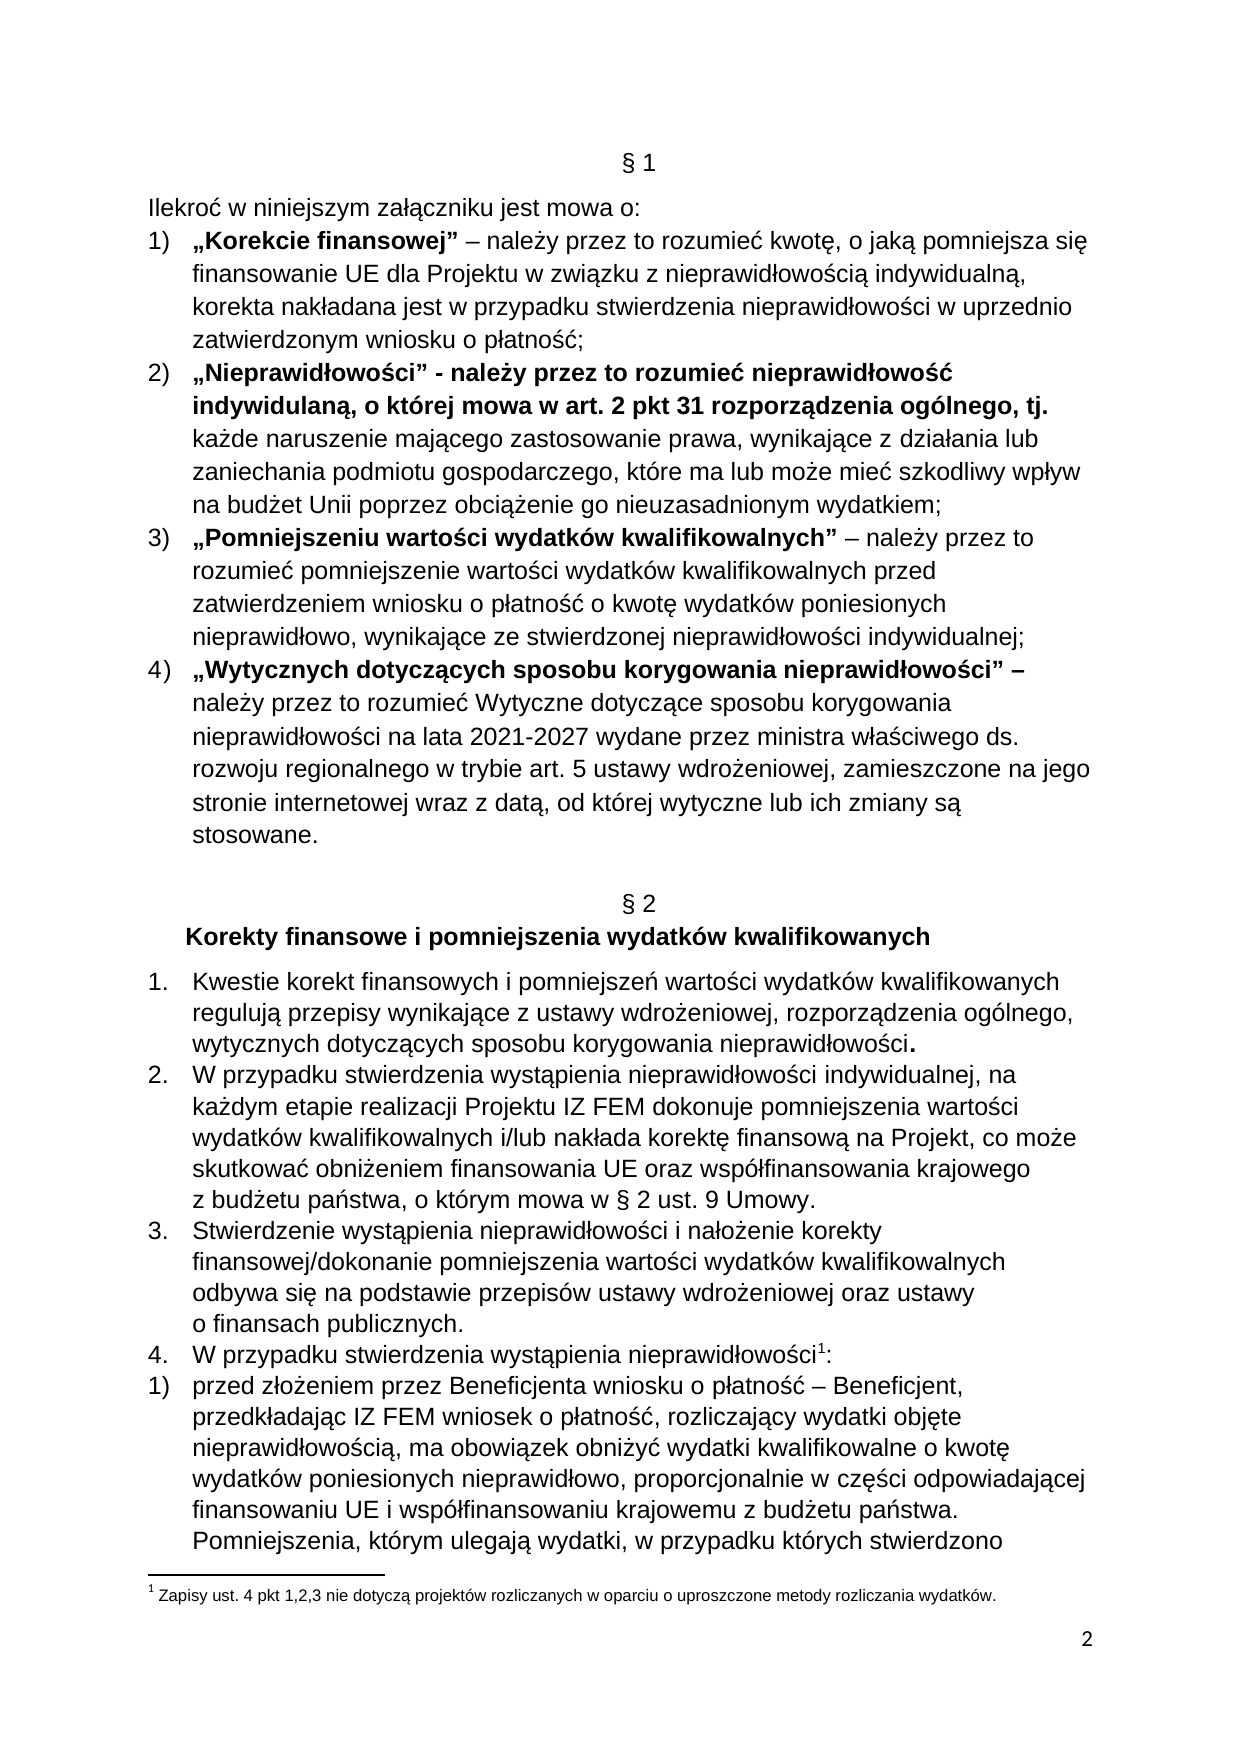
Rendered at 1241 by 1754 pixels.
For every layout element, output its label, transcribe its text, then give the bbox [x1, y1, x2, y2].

list „Pomniejszeniu wartości wydatków kwalifikowalnych” – należy przez to rozumieć pomniejszenie wartości wydatków kwalifikowalnych przed zatwierdzeniem wniosku o płatność o kwotę wydatków poniesionych nieprawidłowo, wynikające ze stwierdzonej nieprawidłowości indywidualnej; [148, 523, 1093, 651]
list W przypadku stwierdzenia wystąpienia nieprawidłowości: [148, 1340, 1093, 1368]
list „Korekcie finansowej” – należy przez to rozumieć kwotę, o jaką pomniejsza się finansowanie UE dla Projektu w związku z nieprawidłowością indywidualną, korekta nakładana jest w przypadku stwierdzenia nieprawidłowości w uprzednio zatwierdzonym wniosku o płatność; [148, 226, 1093, 354]
list „Nieprawidłowości” - należy przez to rozumieć nieprawidłowość indywidulaną, o której mowa w art. 2 pkt 31 rozporządzenia ogólnego, tj. każde naruszenie mającego zastosowanie prawa, wynikające z działania lub zaniechania podmiotu gospodarczego, które ma lub może mieć szkodliwy wpływ na budżet Unii poprzez obciążenie go nieuzasadnionym wydatkiem; [148, 358, 1093, 519]
text Korekty finansowe i pomniejszenia wydatków kwalifikowanych [185, 922, 1093, 951]
list Kwestie korekt finansowych i pomniejszeń wartości wydatków kwalifikowanych regulują przepisy wynikające z ustawy wdrożeniowej, rozporządzenia ogólnego, wytycznych dotyczących sposobu korygowania nieprawidłowości. [148, 967, 1093, 1058]
list Stwierdzenie wystąpienia nieprawidłowości i nałożenie korekty finansowej/dokonanie pomniejszenia wartości wydatków kwalifikowalnych odbywa się na podstawie przepisów ustawy wdrożeniowej oraz ustawy o finansach publicznych. [148, 1216, 1093, 1337]
text Ilekroć w niniejszym załączniku jest mowa o: [148, 193, 1093, 222]
text § 1 [185, 148, 1093, 176]
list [148, 1371, 1093, 1555]
text § 2 [185, 889, 1093, 917]
list W przypadku stwierdzenia wystąpienia nieprawidłowości indywidualnej, na każdym etapie realizacji Projektu IZ FEM dokonuje pomniejszenia wartości wydatków kwalifikowalnych i/lub nakłada korektę finansową na Projekt, co może skutkować obniżeniem finansowania UE oraz współfinansowania krajowego z budżetu państwa, o którym mowa w § 2 ust. 9 Umowy. [148, 1060, 1093, 1213]
list „Wytycznych dotyczących sposobu korygowania nieprawidłowości” – należy przez to rozumieć Wytyczne dotyczące sposobu korygowania nieprawidłowości na lata 2021-2027 wydane przez ministra właściwego ds. rozwoju regionalnego w trybie art. 5 ustawy wdrożeniowej, zamieszczone na jego stronie internetowej wraz z datą, od której wytyczne lub ich zmiany są stosowane. [148, 655, 1093, 849]
